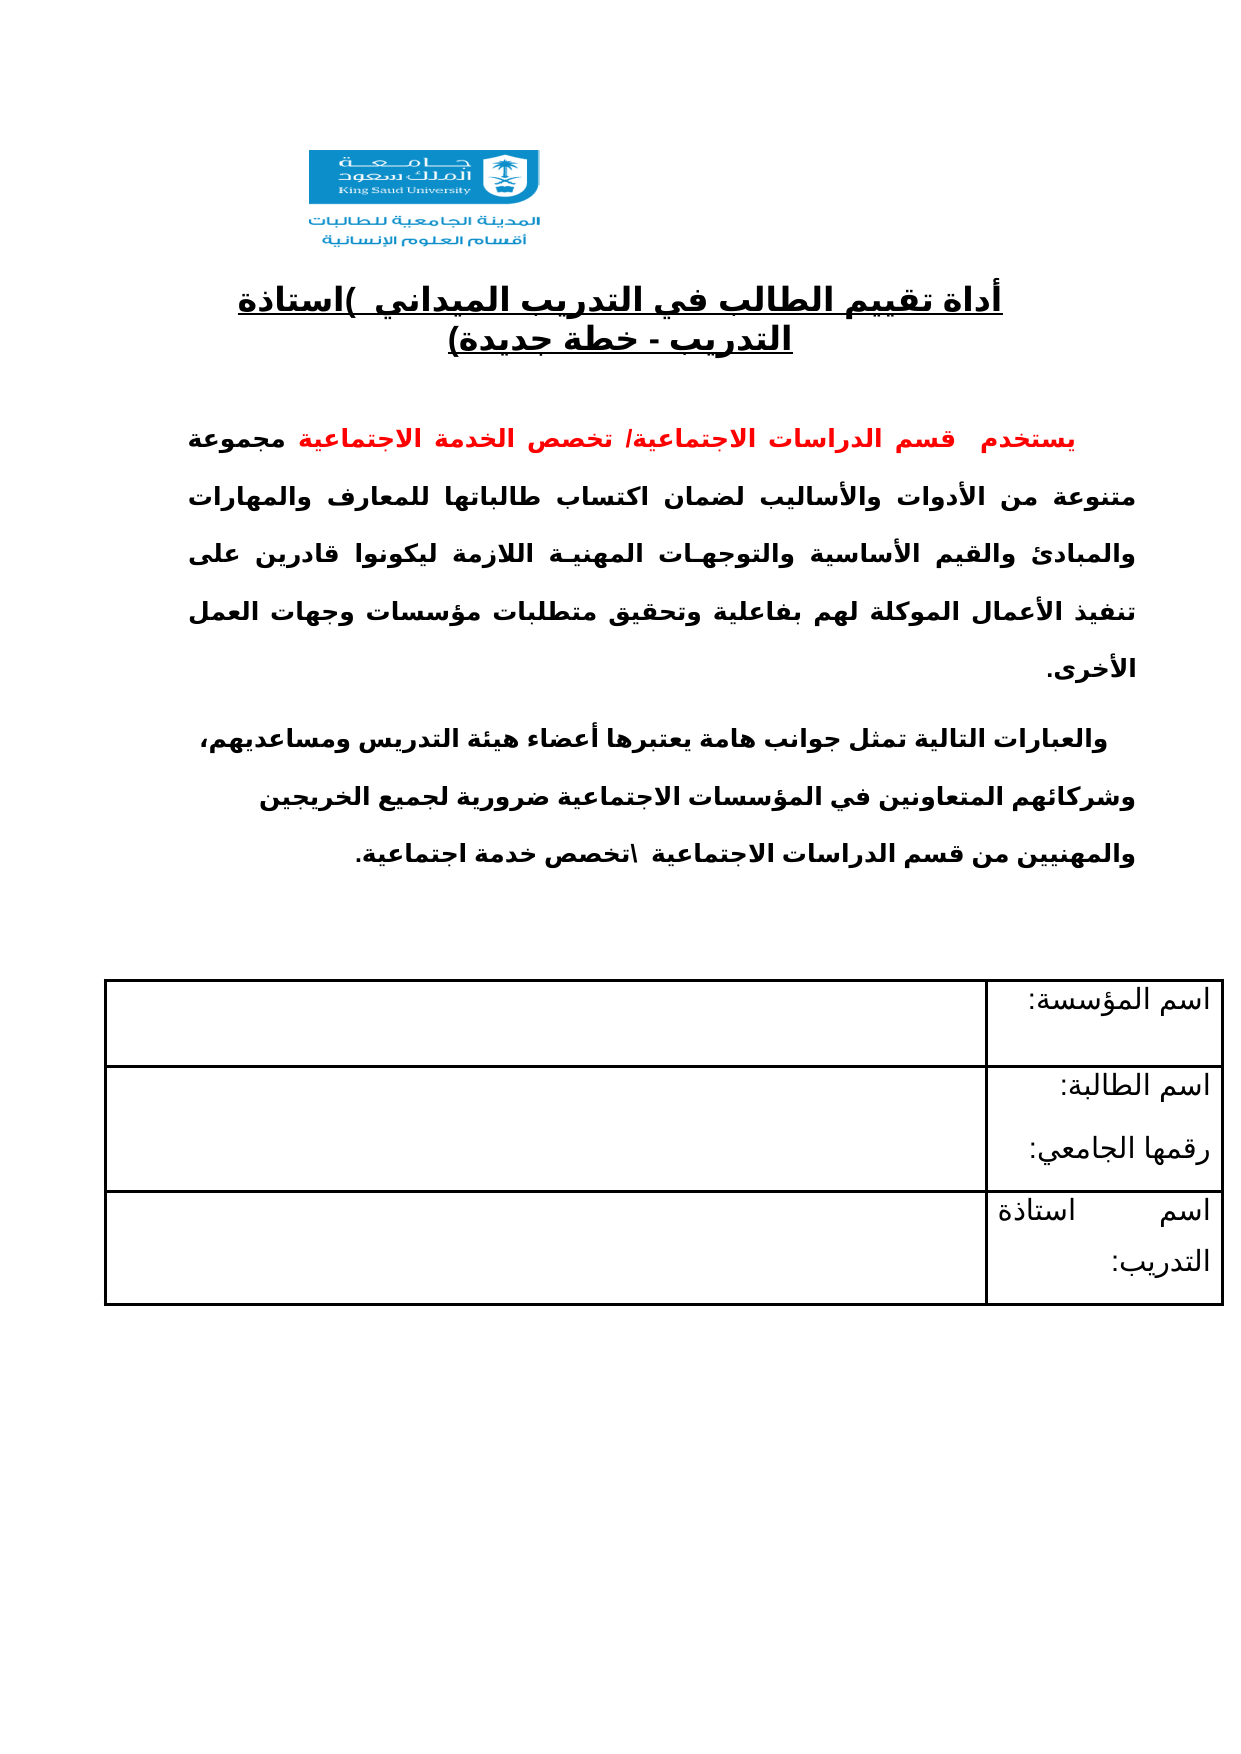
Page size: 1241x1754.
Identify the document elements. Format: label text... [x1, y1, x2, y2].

table_cell [107, 1068, 985, 1190]
text والعبارات التالية تمثل جوانب هامة يعتبرها أعضاء هيئة التدريس ومساعديهم، وشركائهم المتعاونين في المؤسسات الاجتماعية ضرورية لجميع الخريجين والمهنيين من قسم الدراسات الاجتماعية \تخصص خدمة اجتماعية. [187, 724, 1137, 868]
text يستخدم قسم الدراسات الاجتماعية/ تخصص الخدمة الاجتماعية مجموعة متنوعة من الأدوات والأساليب لضمان اكتساب طالباتها للمعارف والمهارات والمبادئ والقيم الأساسية والتوجهـات المهنيـة اللازمة ليكونوا قادرين على تنفيذ الأعمال الموكلة لهم بفاعلية وتحقيق متطلبات مؤسسات وجهات العمل الأخرى. [187, 424, 1137, 683]
picture [373, 162, 385, 166]
table_cell اسم الطالبة: رقمها الجامعي: [988, 1068, 1221, 1190]
table_cell [107, 1193, 985, 1303]
picture [484, 155, 527, 197]
table_cell اسم استاذة التدريب: [988, 1193, 1221, 1303]
text أداة تقييم الطالب في التدريب الميداني )استاذة التدريب - خطة جديدة) [187, 280, 1053, 357]
table_header [107, 982, 985, 1065]
picture [308, 150, 540, 247]
table_header اسم المؤسسة: [988, 982, 1221, 1065]
